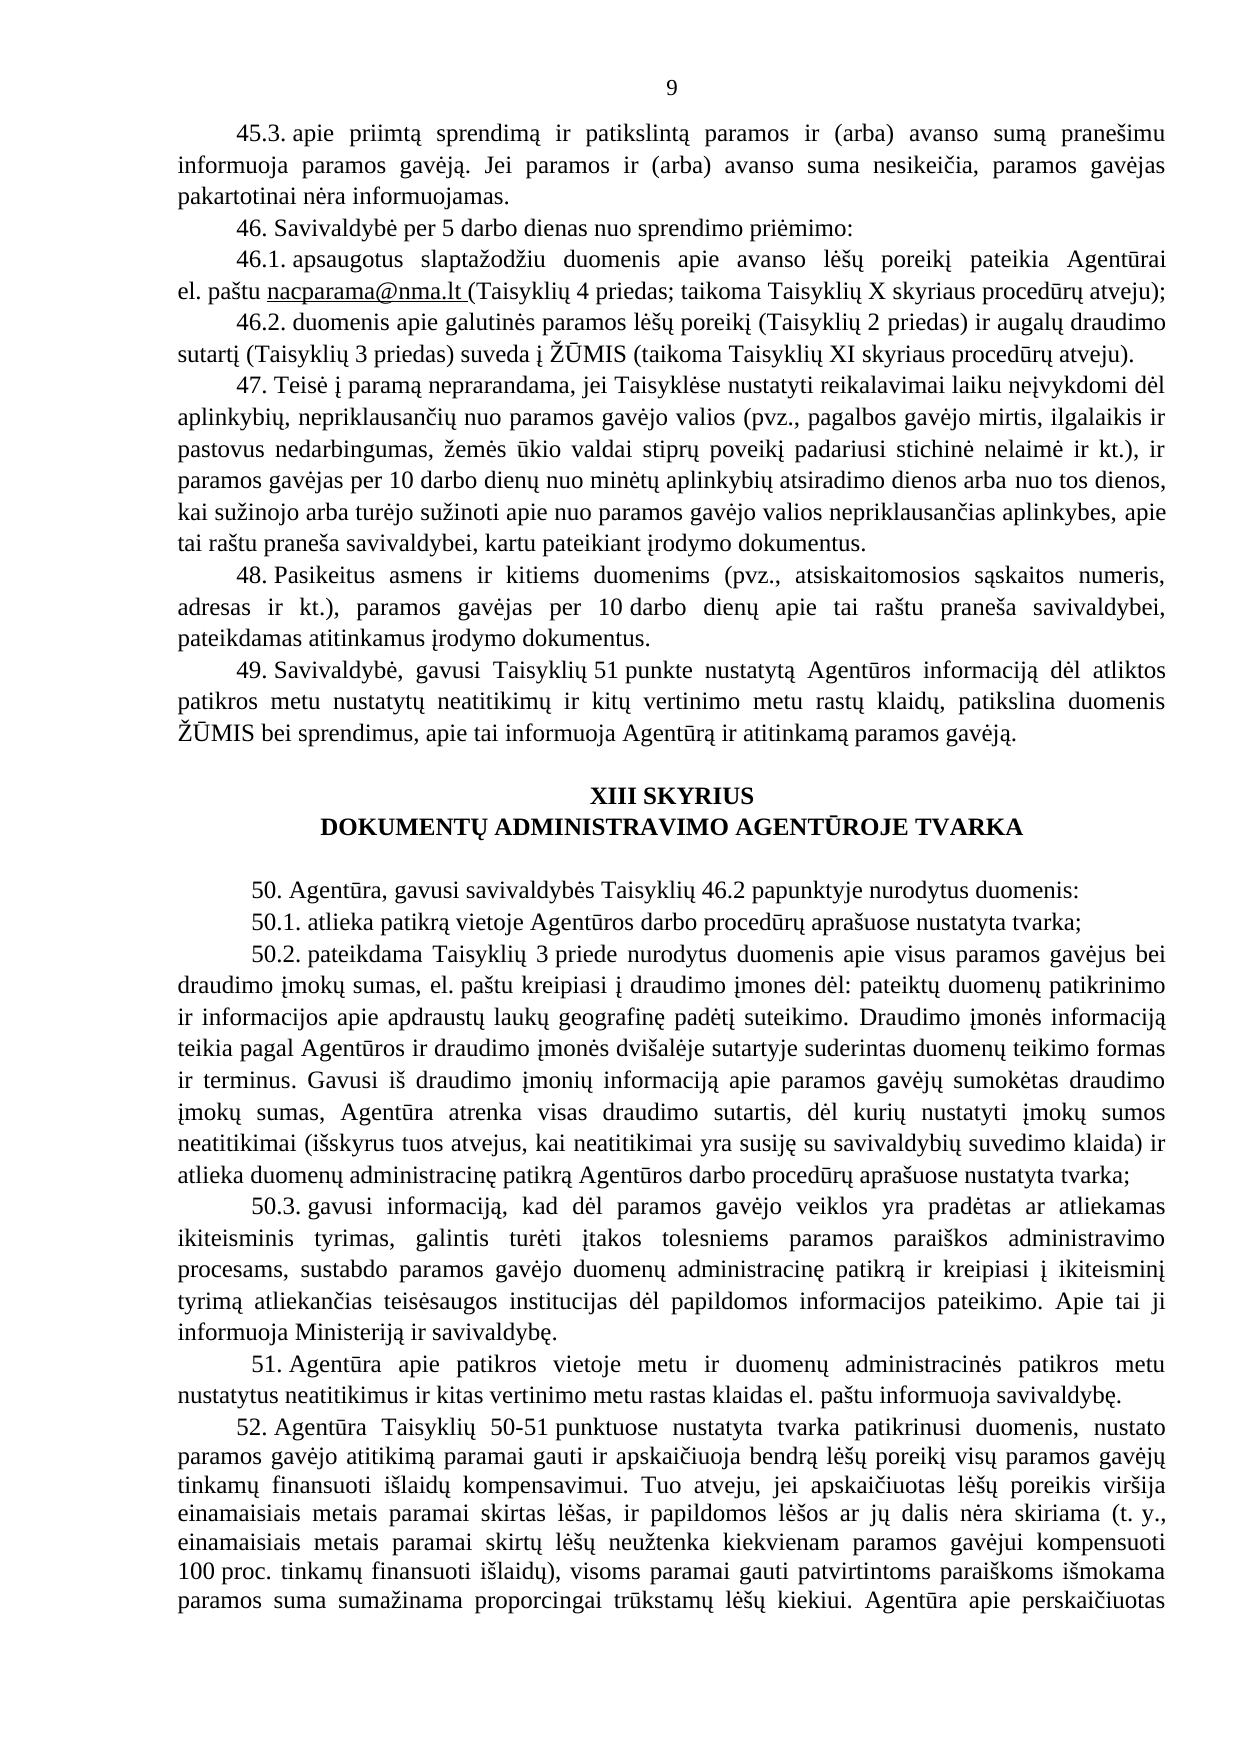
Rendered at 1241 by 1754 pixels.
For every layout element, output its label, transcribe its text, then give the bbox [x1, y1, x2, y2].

text 50.2. pateikdama Taisyklių 3 priede nurodytus duomenis apie visus paramos gavėjus bei draudimo įmokų sumas, el. paštu kreipiasi į draudimo įmones dėl: pateiktų duomenų patikrinimo ir informacijos apie apdraustų laukų geografinę padėtį suteikimo. Draudimo įmonės informaciją teikia pagal Agentūros ir draudimo įmonės dvišalėje sutartyje suderintas duomenų teikimo formas ir terminus. Gavusi iš draudimo įmonių informaciją apie paramos gavėjų sumokėtas draudimo įmokų sumas, Agentūra atrenka visas draudimo sutartis, dėl kurių nustatyti įmokų sumos neatitikimai (išskyrus tuos atvejus, kai neatitikimai yra susiję su savivaldybių suvedimo klaida) ir atlieka duomenų administracinę patikrą Agentūros darbo procedūrų aprašuose nustatyta tvarka; [177, 939, 1166, 1188]
text 51. Agentūra apie patikros vietoje metu ir duomenų administracinės patikros metu nustatytus neatitikimus ir kitas vertinimo metu rastas klaidas el. paštu informuoja savivaldybę. [177, 1349, 1166, 1409]
text 46. Savivaldybė per 5 darbo dienas nuo sprendimo priėmimo: [177, 213, 1166, 242]
text 49. Savivaldybė, gavusi Taisyklių 51 punkte nustatytą Agentūros informaciją dėl atliktos patikros metu nustatytų neatitikimų ir kitų vertinimo metu rastų klaidų, patikslina duomenis ŽŪMIS bei sprendimus, apie tai informuoja Agentūrą ir atitinkamą paramos gavėją. [177, 655, 1166, 747]
text XIII SKYRIUS [177, 781, 1166, 810]
text 50. Agentūra, gavusi savivaldybės Taisyklių 46.2 papunktyje nurodytus duomenis: [177, 876, 1166, 904]
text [177, 1412, 1166, 1613]
text 50.1. atlieka patikrą vietoje Agentūros darbo procedūrų aprašuose nustatyta tvarka; [177, 907, 1166, 936]
text 48. Pasikeitus asmens ir kitiems duomenims (pvz., atsiskaitomosios sąskaitos numeris, adresas ir kt.), paramos gavėjas per 10 darbo dienų apie tai raštu praneša savivaldybei, pateikdamas atitinkamus įrodymo dokumentus. [177, 560, 1166, 652]
text 50.3. gavusi informaciją, kad dėl paramos gavėjo veiklos yra pradėtas ar atliekamas ikiteisminis tyrimas, galintis turėti įtakos tolesniems paramos paraiškos administravimo procesams, sustabdo paramos gavėjo duomenų administracinę patikrą ir kreipiasi į ikiteisminį tyrimą atliekančias teisėsaugos institucijas dėl papildomos informacijos pateikimo. Apie tai ji informuoja Ministeriją ir savivaldybę. [177, 1191, 1166, 1346]
text 46.2. duomenis apie galutinės paramos lėšų poreikį (Taisyklių 2 priedas) ir augalų draudimo sutartį (Taisyklių 3 priedas) suveda į ŽŪMIS (taikoma Taisyklių XI skyriaus procedūrų atveju). [177, 307, 1166, 368]
text 45.3. apie priimtą sprendimą ir patikslintą paramos ir (arba) avanso sumą pranešimu informuoja paramos gavėją. Jei paramos ir (arba) avanso suma nesikeičia, paramos gavėjas pakartotinai nėra informuojamas. [177, 118, 1166, 210]
text 46.1. apsaugotus slaptažodžiu duomenis apie avanso lėšų poreikį pateikia Agentūrai el. paštu nacparama@nma.lt (Taisyklių 4 priedas; taikoma Taisyklių X skyriaus procedūrų atveju); [177, 244, 1166, 305]
text Dokumentų ADMINISTRAVIMO AGENTŪROJE TVARKA [177, 812, 1166, 841]
text 47. Teisė į paramą neprarandama, jei Taisyklėse nustatyti reikalavimai laiku neįvykdomi dėl aplinkybių, nepriklausančių nuo paramos gavėjo valios (pvz., pagalbos gavėjo mirtis, ilgalaikis ir pastovus nedarbingumas, žemės ūkio valdai stiprų poveikį padariusi stichinė nelaimė ir kt.), ir paramos gavėjas per 10 darbo dienų nuo minėtų aplinkybių atsiradimo dienos arba nuo tos dienos, kai sužinojo arba turėjo sužinoti apie nuo paramos gavėjo valios nepriklausančias aplinkybes, apie tai raštu praneša savivaldybei, kartu pateikiant įrodymo dokumentus. [177, 371, 1166, 557]
